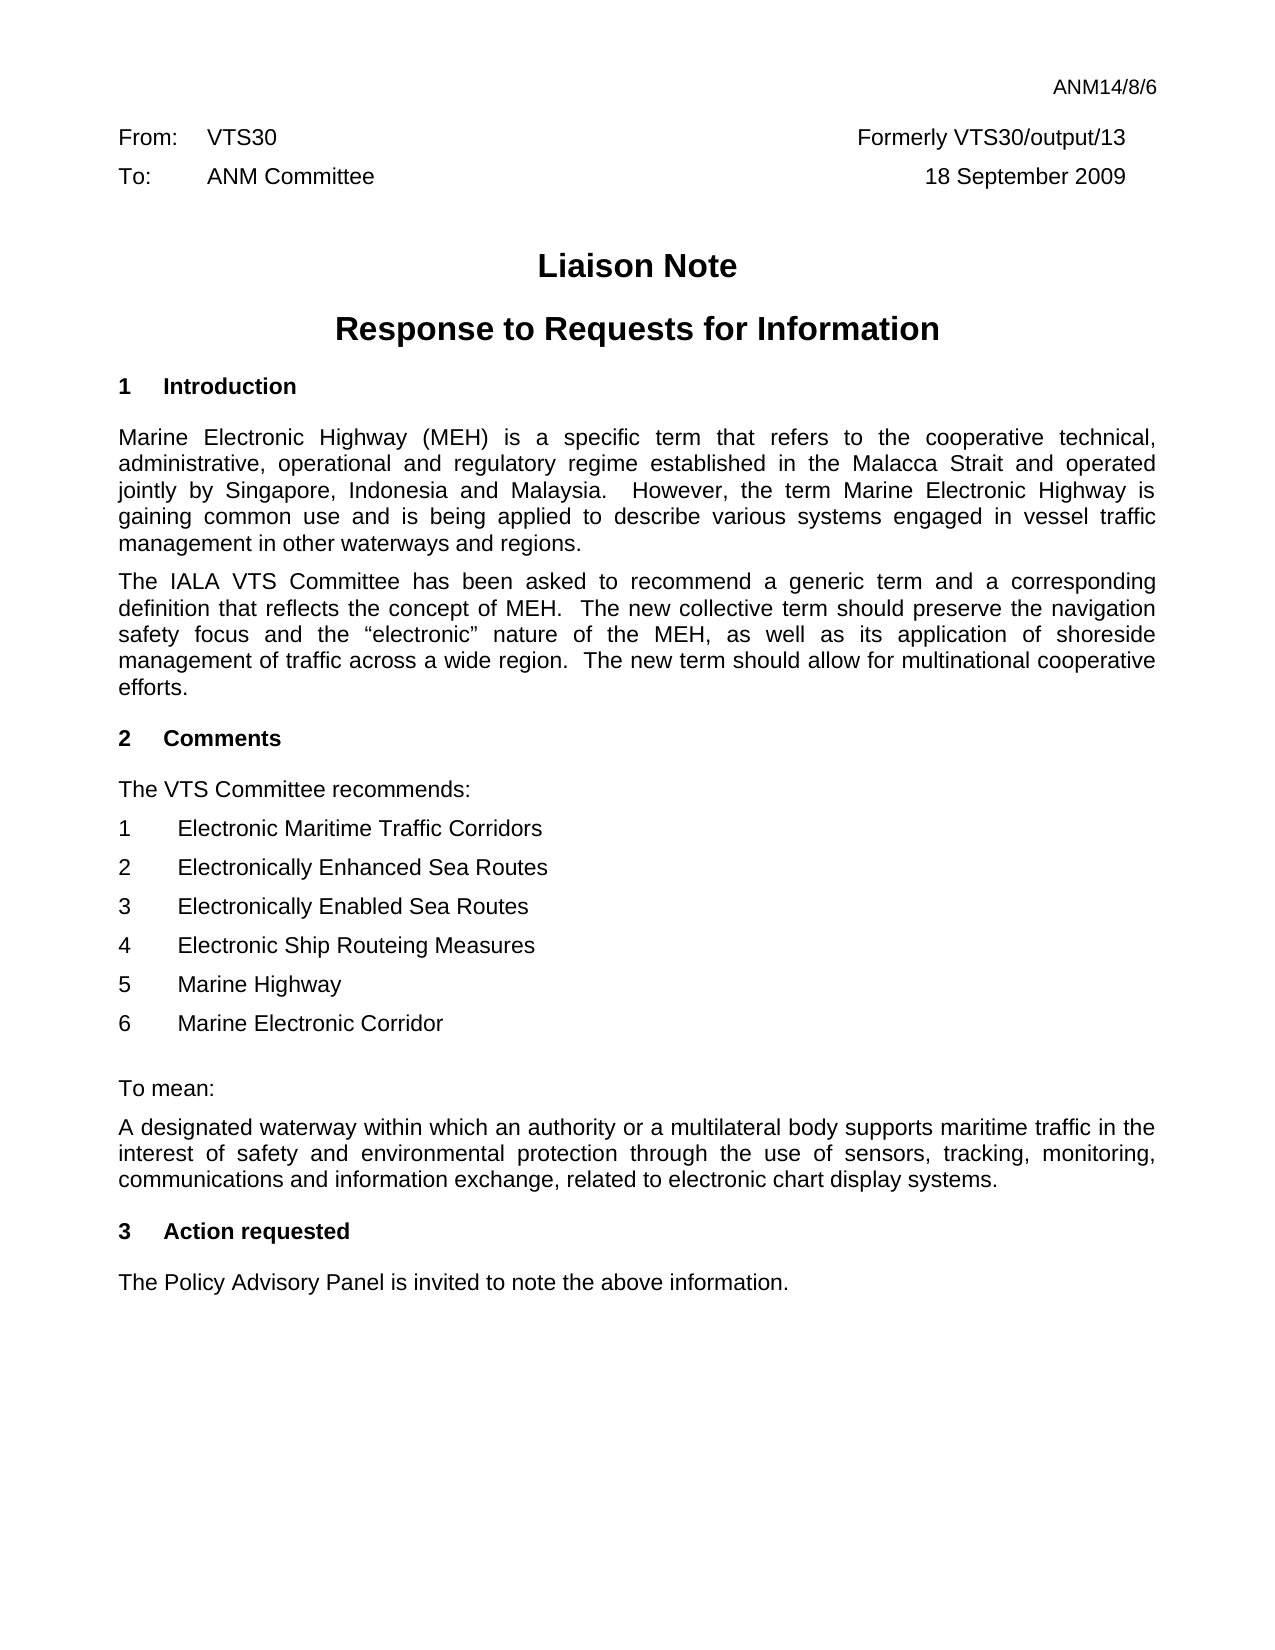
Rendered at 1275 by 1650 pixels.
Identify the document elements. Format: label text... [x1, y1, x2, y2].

text Marine Electronic Highway (MEH) is a specific term that refers to the cooperative technical, administrative, operational and regulatory regime established in the Malacca Strait and operated jointly by Singapore, Indonesia and Malaysia. However, the term Marine Electronic Highway is gaining common use and is being applied to describe various systems engaged in vessel traffic management in other waterways and regions. [118, 424, 1157, 556]
text A designated waterway within which an authority or a multilateral body supports maritime traffic in the interest of safety and environmental protection through the use of sensors, tracking, monitoring, communications and information exchange, related to electronic chart display systems. [118, 1114, 1157, 1193]
text The IALA VTS Committee has been asked to recommend a generic term and a corresponding definition that reflects the concept of MEH. The new collective term should preserve the navigation safety focus and the “electronic” nature of the MEH, as well as its application of shoreside management of traffic across a wide region. The new term should allow for multinational cooperative efforts. [118, 568, 1157, 700]
list Electronically Enhanced Sea Routes [118, 854, 1157, 881]
table_cell 18 September 2009 [568, 157, 1137, 196]
table_header From: VTS30 [107, 118, 568, 157]
subtitle Action requested [118, 1218, 1157, 1244]
list Electronic Ship Routeing Measures [118, 932, 1157, 958]
title Response to Requests for Information [118, 309, 1157, 348]
list Electronic Maritime Traffic Corridors [118, 815, 1157, 842]
text The VTS Committee recommends: [118, 776, 1157, 803]
table_header Formerly VTS30/output/13 [568, 118, 1137, 157]
subtitle Introduction [118, 373, 1157, 399]
list Marine Highway [118, 971, 1157, 997]
list Marine Electronic Corridor [118, 1009, 1157, 1036]
text To mean: [118, 1075, 1157, 1101]
table_cell To: ANM Committee [107, 157, 568, 196]
subtitle Comments [118, 725, 1157, 751]
text The Policy Advisory Panel is invited to note the above information. [118, 1269, 1157, 1295]
list Electronically Enabled Sea Routes [118, 893, 1157, 919]
title Liaison Note [118, 246, 1157, 284]
